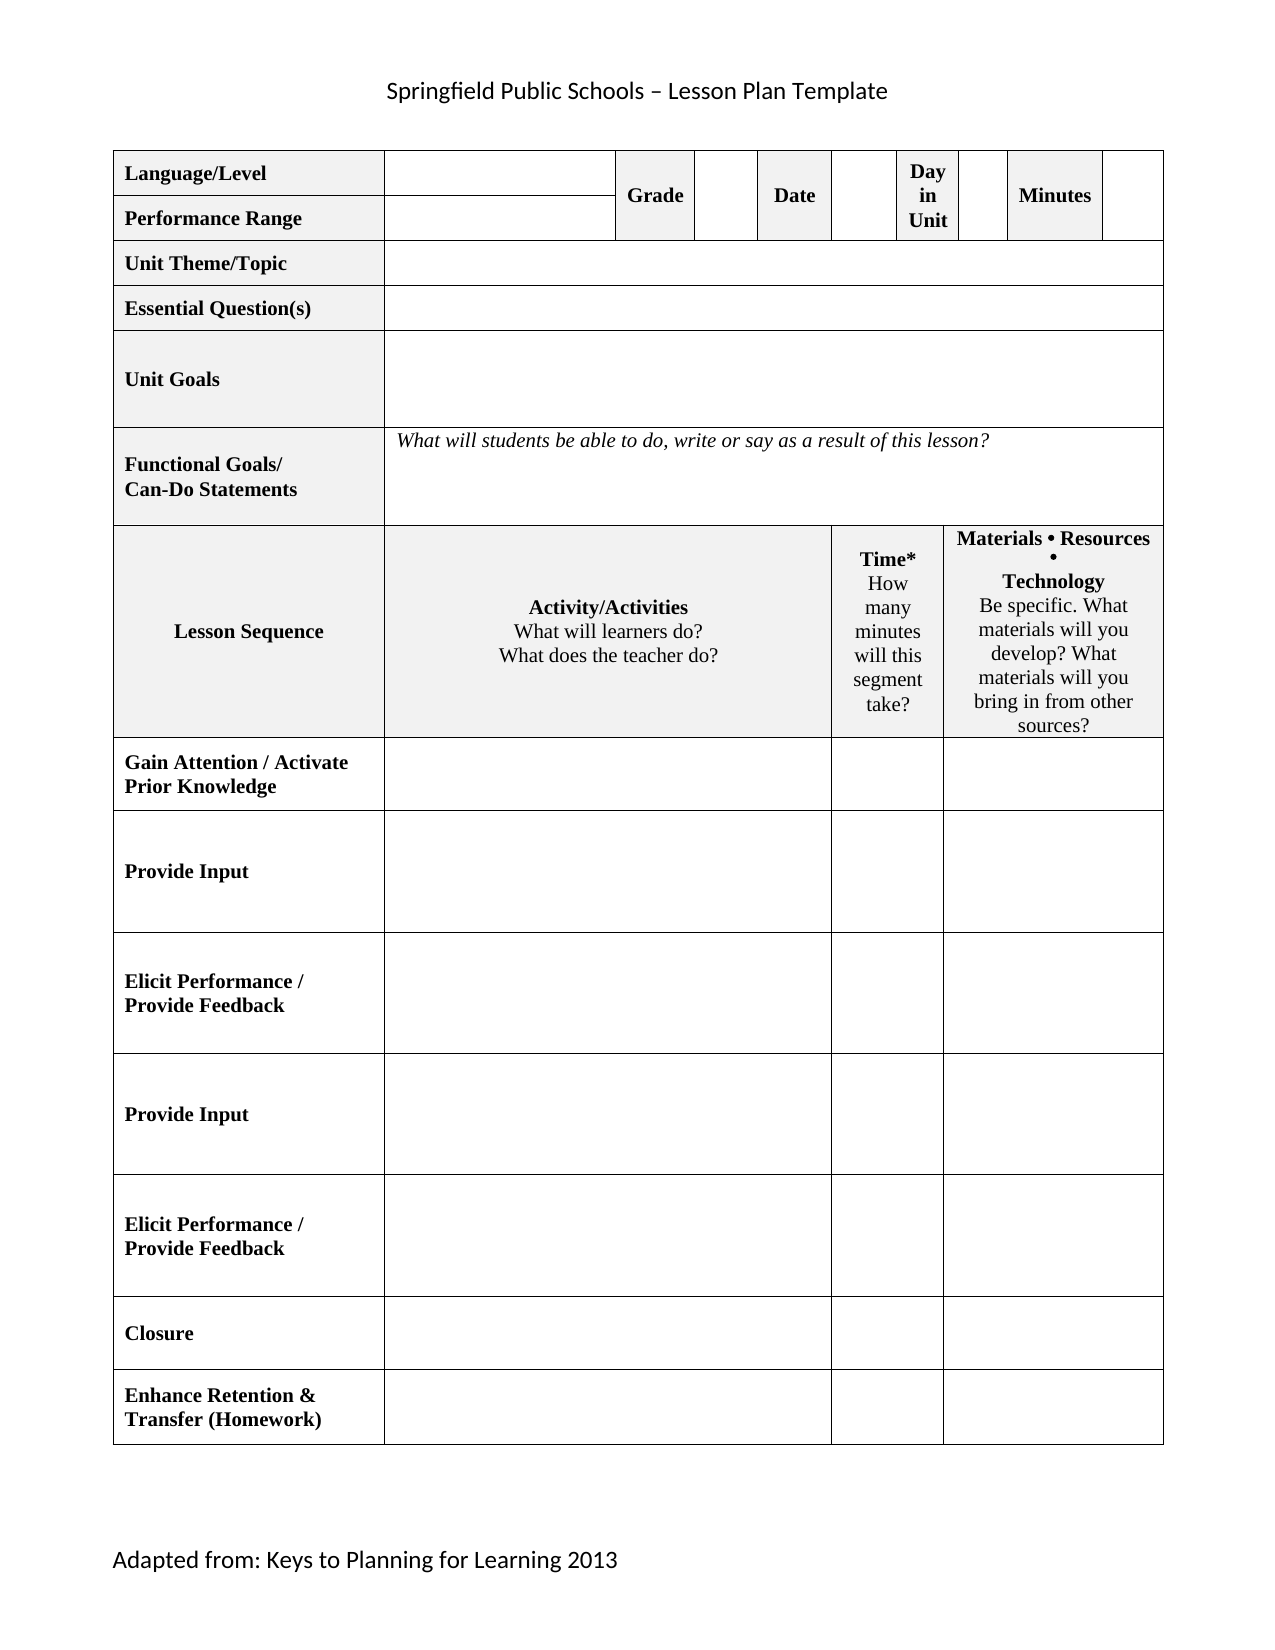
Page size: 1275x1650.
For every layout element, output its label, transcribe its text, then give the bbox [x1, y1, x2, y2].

table_cell [832, 1370, 943, 1443]
table_cell [832, 933, 943, 1053]
table_cell Performance Range [114, 196, 384, 240]
table_cell [944, 1054, 1163, 1174]
table_cell [385, 933, 831, 1053]
table_cell [385, 196, 615, 240]
table_cell What will students be able to do, write or say as a result of this lesson? [385, 428, 1163, 524]
table_cell [385, 286, 1163, 330]
table_cell Time* How many minutes will this segment take? [832, 526, 943, 737]
table_cell Provide Input [114, 811, 384, 932]
table_cell Activity/Activities What will learners do? What does the teacher do? [385, 526, 831, 737]
table_header Minutes [1008, 151, 1102, 240]
table_header Language/Level [114, 151, 384, 195]
table_cell [832, 738, 943, 810]
table_cell [832, 1054, 943, 1174]
table_cell Enhance Retention & Transfer (Homework) [114, 1370, 384, 1443]
table_cell [832, 1175, 943, 1296]
table_cell [944, 933, 1163, 1053]
table_cell [385, 241, 1163, 285]
table_cell [385, 738, 831, 810]
table_cell Unit Goals [114, 331, 384, 427]
table_header [832, 151, 896, 240]
table_cell Functional Goals/ Can-Do Statements [114, 428, 384, 524]
table_cell [385, 811, 831, 932]
table_cell [944, 811, 1163, 932]
table_cell Elicit Performance / Provide Feedback [114, 1175, 384, 1296]
table_header Date [758, 151, 831, 240]
table_header Day in Unit [897, 151, 958, 240]
table_cell Gain Attention / Activate Prior Knowledge [114, 738, 384, 810]
table_cell [385, 1054, 831, 1174]
table_header [385, 151, 615, 195]
table_cell [944, 738, 1163, 810]
table_cell Provide Input [114, 1054, 384, 1174]
table_cell [944, 1370, 1163, 1443]
table_cell [944, 1175, 1163, 1296]
table_cell Essential Question(s) [114, 286, 384, 330]
table_cell [385, 1370, 831, 1443]
table_cell [385, 1175, 831, 1296]
table_cell Unit Theme/Topic [114, 241, 384, 285]
table_header [695, 151, 757, 240]
table_cell [832, 811, 943, 932]
table_header [959, 151, 1007, 240]
table_cell Lesson Sequence [114, 526, 384, 737]
table_cell [385, 331, 1163, 427]
table_cell Elicit Performance / Provide Feedback [114, 933, 384, 1053]
table_cell [832, 1297, 943, 1369]
table_cell [944, 1297, 1163, 1369]
table_header [1103, 151, 1163, 240]
table_cell Closure [114, 1297, 384, 1369]
table_header Grade [616, 151, 694, 240]
table_cell Materials Resources Technology Be specific. What materials will you develop? What materials will you bring in from other sources? [944, 526, 1163, 737]
table_cell [385, 1297, 831, 1369]
